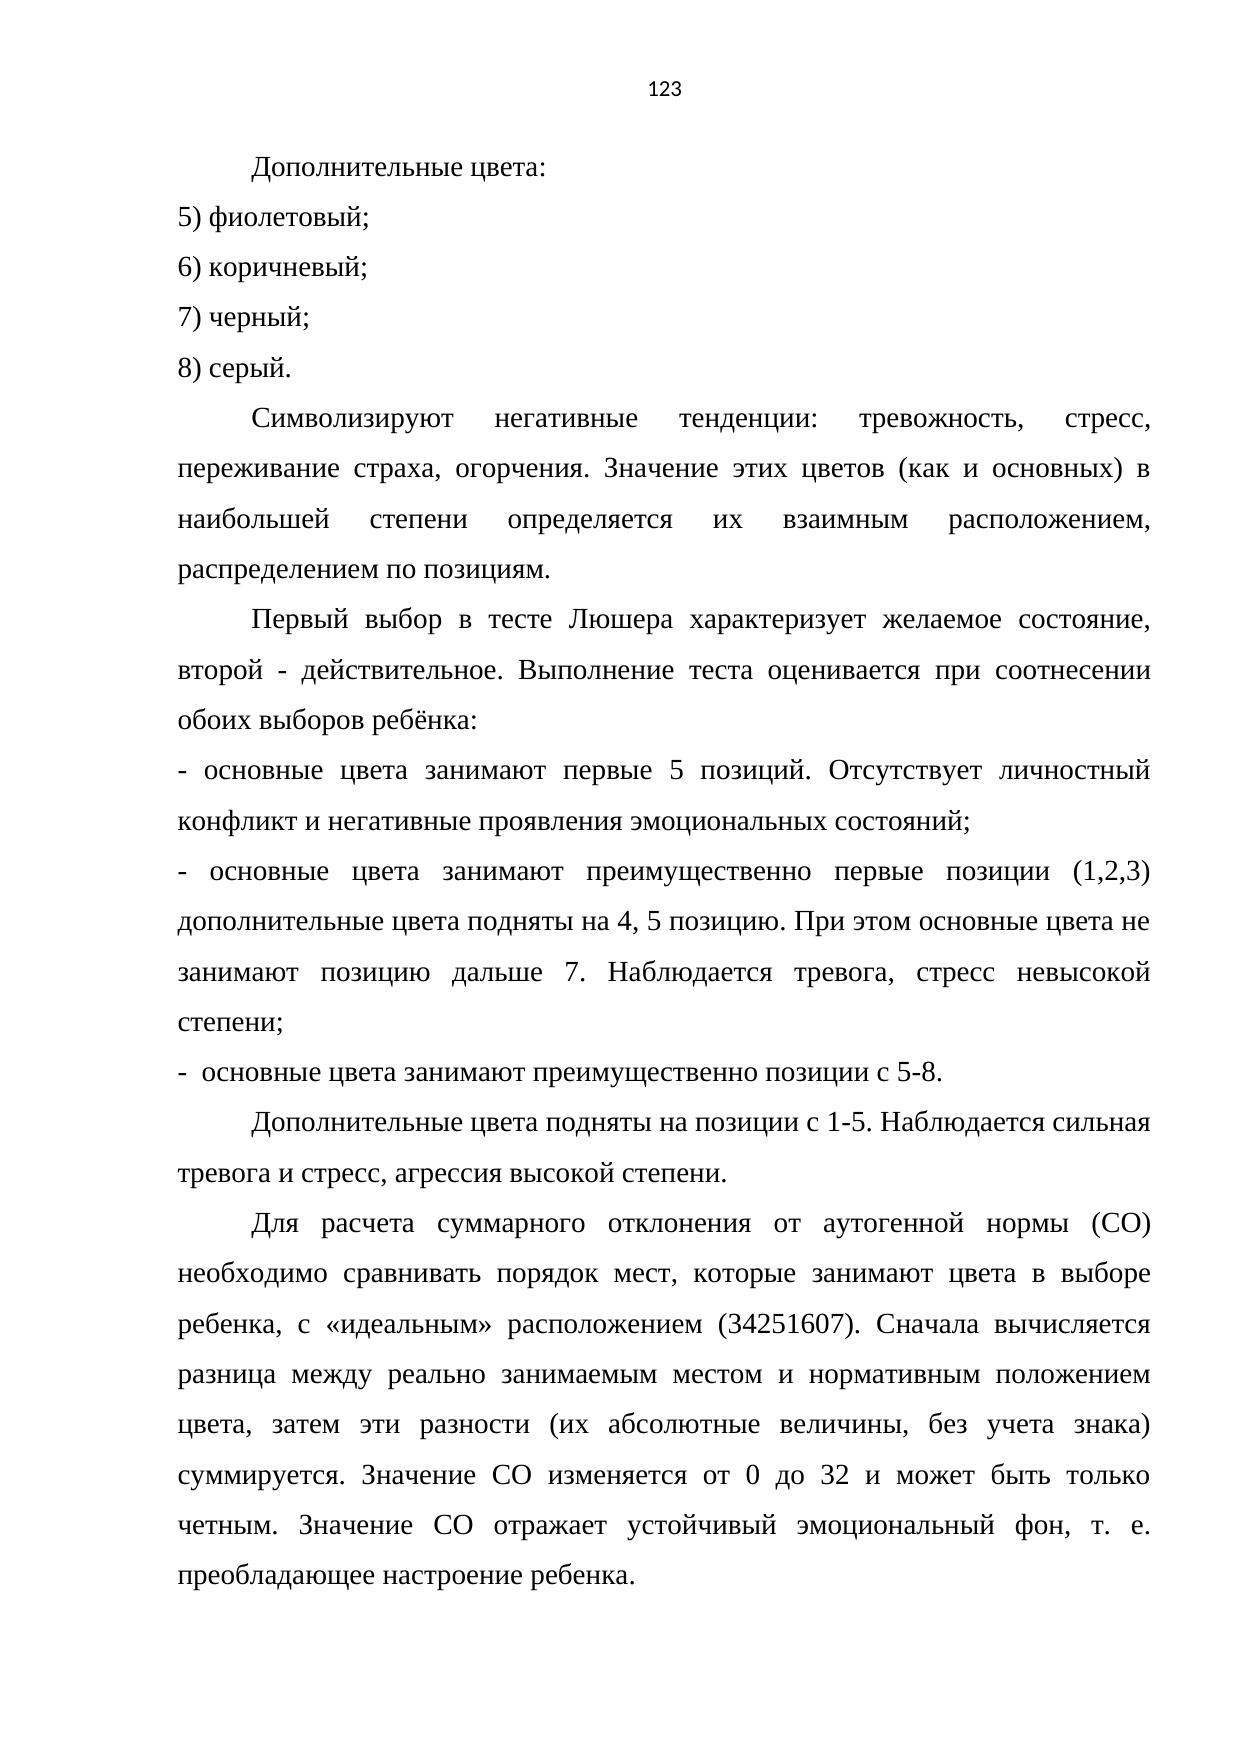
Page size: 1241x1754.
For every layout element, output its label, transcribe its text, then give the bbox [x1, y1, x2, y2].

text Символизируют негативные тенденции: тревожность, стресс, переживание страха, огорчения. Значение этих цветов (как и основных) в наибольшей степени определяется их взаимным расположением, распределением по позициям. [177, 400, 1152, 585]
text 7) черный; [177, 299, 1152, 333]
text - основные цвета занимают преимущественно первые позиции (1,2,3) дополнительные цвета подняты на 4, 5 позицию. При этом основные цвета не занимают позицию дальше 7. Наблюдается тревога, стресс невысокой степени; [177, 853, 1152, 1037]
text Дополнительные цвета подняты на позиции с 1-5. Наблюдается сильная тревога и стресс, агрессия высокой степени. [177, 1104, 1152, 1188]
text 6) коричневый; [177, 249, 1152, 283]
text 5) фиолетовый; [177, 199, 1152, 232]
text 8) серый. [177, 350, 1152, 383]
text Первый выбор в тесте Люшера характеризует желаемое состояние, второй - действительное. Выполнение теста оценивается при соотнесении обоих выборов ребёнка: [177, 601, 1152, 736]
text Для расчета суммарного отклонения от аутогенной нормы (СО) необходимо сравнивать порядок мест, которые занимают цвета в выборе ребенка, с «идеальным» расположением (34251607). Сначала вычисляется разница между реально занимаемым местом и нормативным положением цвета, затем эти разности (их абсолютные величины, без учета знака) суммируется. Значение СО изменяется от 0 до 32 и может быть только четным. Значение СО отражает устойчивый эмоциональный фон, т. е. преобладающее настроение ребенка. [177, 1205, 1152, 1591]
text - основные цвета занимают преимущественно позиции с 5-8. [177, 1054, 1152, 1088]
text Дополнительные цвета: [177, 149, 1152, 182]
text - основные цвета занимают первые 5 позиций. Отсутствует личностный конфликт и негативные проявления эмоциональных состояний; [177, 752, 1152, 836]
